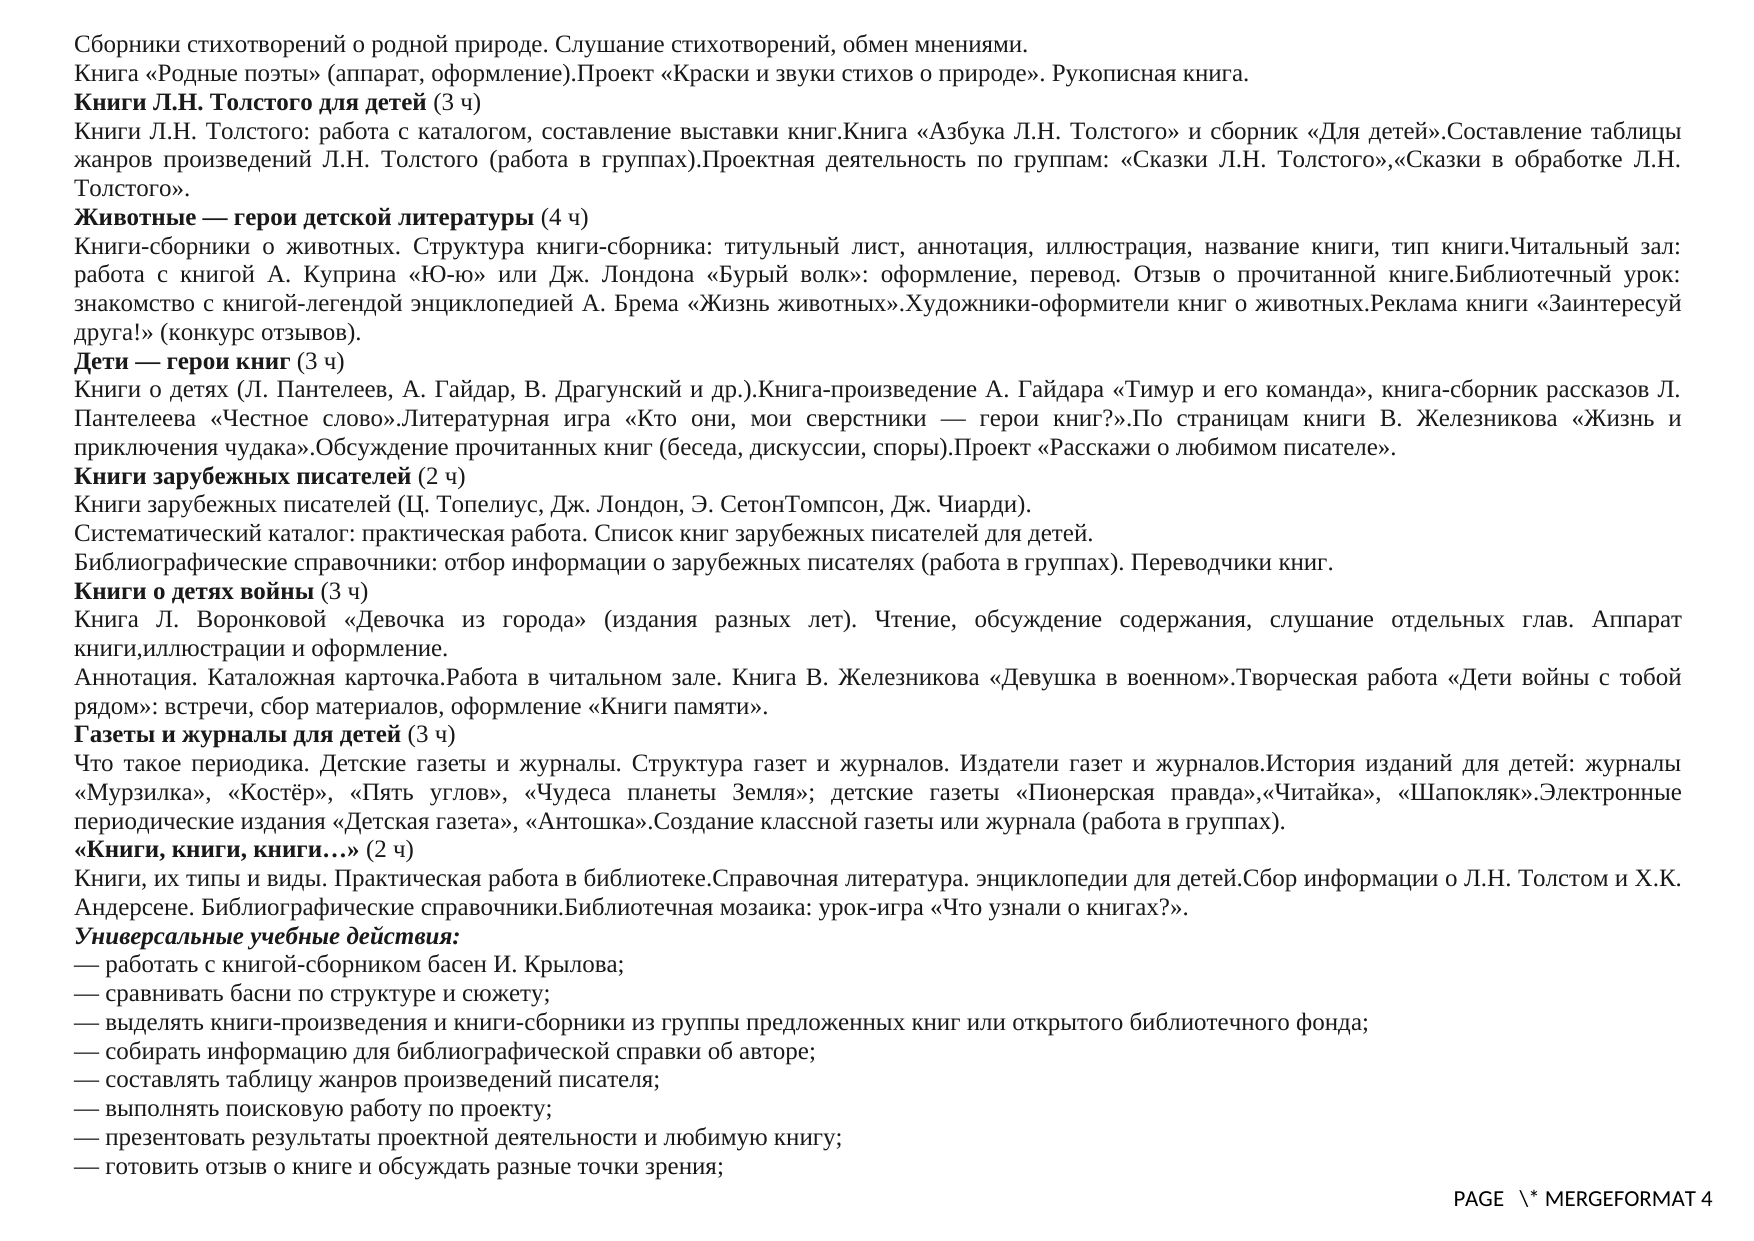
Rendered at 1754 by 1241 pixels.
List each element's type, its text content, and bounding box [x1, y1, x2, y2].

text — сравнивать басни по структуре и сюжету; [74, 978, 1683, 1007]
text Книги Л.Н. Толстого: работа с каталогом, составление выставки книг.Книга «Азбука Л.Н. Толстого» и сборник «Для детей».Составление таблицы жанров произведений Л.Н. Толстого (работа в группах).Проектная деятельность по группам: «Сказки Л.Н. Толстого»,«Сказки в обработке Л.Н. Толстого». [74, 116, 1683, 202]
text — выделять книги-произведения и книги-сборники из группы предложенных книг или открытого библиотечного фонда; [74, 1007, 1683, 1036]
text Дети — герои книг (3 ч) [74, 346, 1683, 374]
text — собирать информацию для библиографической справки об авторе; [74, 1036, 1683, 1064]
text Систематический каталог: практическая работа. Список книг зарубежных писателей для детей. [74, 518, 1683, 547]
text Универсальные учебные действия: [74, 921, 1683, 949]
text «Книги, книги, книги…» (2 ч) [74, 834, 1683, 863]
text Что такое периодика. Детские газеты и журналы. Структура газет и журналов. Издатели газет и журналов.История изданий для детей: журналы «Мурзилка», «Костёр», «Пять углов», «Чудеса планеты Земля»; детские газеты «Пионерская правда»,«Читайка», «Шапокляк».Электронные периодические издания «Детская газета», «Антошка».Создание классной газеты или журнала (работа в группах). [74, 748, 1683, 834]
text Книги о детях войны (3 ч) [74, 576, 1683, 604]
text — составлять таблицу жанров произведений писателя; [74, 1064, 1683, 1093]
text Животные — герои детской литературы (4 ч) [74, 202, 1683, 231]
text Книги о детях (Л. Пантелеев, А. Гайдар, В. Драгунский и др.).Книга-произведение А. Гайдара «Тимур и его команда», книга-сборник рассказов Л. Пантелеева «Честное слово».Литературная игра «Кто они, мои сверстники — герои книг?».По страницам книги В. Железникова «Жизнь и приключения чудака».Обсуждение прочитанных книг (беседа, дискуссии, споры).Проект «Расскажи о любимом писателе». [74, 374, 1683, 461]
text — готовить отзыв о книге и обсуждать разные точки зрения; [74, 1151, 1683, 1179]
text Книги зарубежных писателей (2 ч) [74, 461, 1683, 489]
text — выполнять поисковую работу по проекту; [74, 1093, 1683, 1122]
text Книги Л.Н. Толстого для детей (3 ч) [74, 87, 1683, 116]
text Библиографические справочники: отбор информации о зарубежных писателях (работа в группах). Переводчики книг. [74, 547, 1683, 576]
text — работать с книгой-сборником басен И. Крылова; [74, 949, 1683, 978]
text Сборники стихотворений о родной природе. Слушание стихотворений, обмен мнениями. [74, 29, 1683, 58]
text Газеты и журналы для детей (3 ч) [74, 719, 1683, 748]
text Книги-сборники о животных. Структура книги-сборника: титульный лист, аннотация, иллюстрация, название книги, тип книги.Читальный зал: работа с книгой А. Куприна «Ю-ю» или Дж. Лондона «Бурый волк»: оформление, перевод. Отзыв о прочитанной книге.Библиотечный урок: знакомство с книгой-легендой энциклопедией А. Брема «Жизнь животных».Художники-оформители книг о животных.Реклама книги «Заинтересуй друга!» (конкурс отзывов). [74, 231, 1683, 346]
text Книги зарубежных писателей (Ц. Топелиус, Дж. Лондон, Э. СетонТомпсон, Дж. Чиарди). [74, 489, 1683, 518]
text Книги, их типы и виды. Практическая работа в библиотеке.Справочная литература. энциклопедии для детей.Сбор информации о Л.Н. Толстом и Х.К. Андерсене. Библиографические справочники.Библиотечная мозаика: урок-игра «Что узнали о книгах?». [74, 863, 1683, 921]
text Аннотация. Каталожная карточка.Работа в читальном зале. Книга В. Железникова «Девушка в военном».Творческая работа «Дети войны с тобой рядом»: встречи, сбор материалов, оформление «Книги памяти». [74, 662, 1683, 719]
text — презентовать результаты проектной деятельности и любимую книгу; [74, 1122, 1683, 1151]
text Книга Л. Воронковой «Девочка из города» (издания разных лет). Чтение, обсуждение содержания, слушание отдельных глав. Аппарат книги,иллюстрации и оформление. [74, 604, 1683, 662]
text Книга «Родные поэты» (аппарат, оформление).Проект «Краски и звуки стихов о природе». Рукописная книга. [74, 58, 1683, 87]
